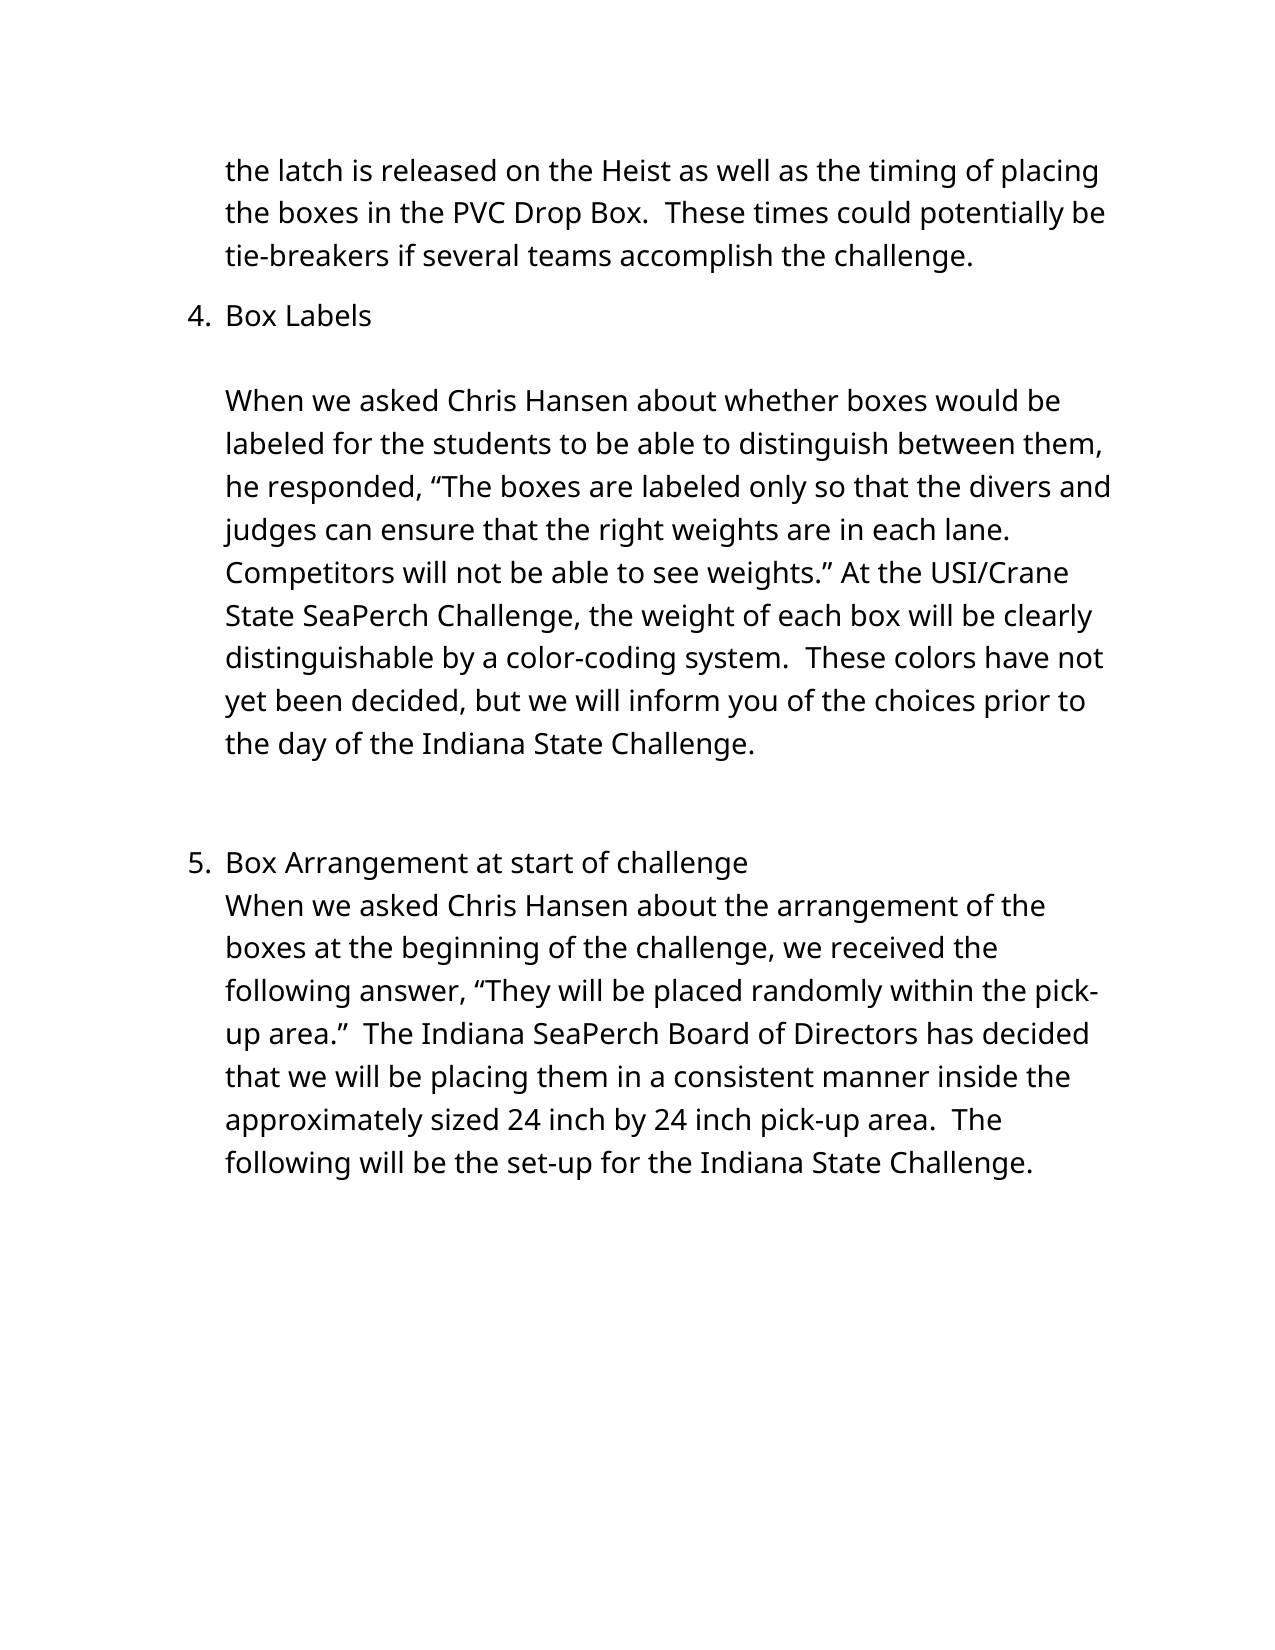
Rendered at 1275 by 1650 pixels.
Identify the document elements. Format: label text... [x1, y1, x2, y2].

list Box Arrangement at start of challenge [187, 842, 1125, 882]
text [225, 150, 1125, 275]
list Box Labels [187, 295, 1125, 335]
list When we asked Chris Hansen about the arrangement of the boxes at the beginning of the challenge, we received the following answer, “They will be placed randomly within the pick-up area.” The Indiana SeaPerch Board of Directors has decided that we will be placing them in a consistent manner inside the approximately sized 24 inch by 24 inch pick-up area. The following will be the set-up for the Indiana State Challenge. [225, 885, 1125, 1182]
list When we asked Chris Hansen about whether boxes would be labeled for the students to be able to distinguish between them, he responded, “The boxes are labeled only so that the divers and judges can ensure that the right weights are in each lane. Competitors will not be able to see weights.” At the USI/Crane State SeaPerch Challenge, the weight of each box will be clearly distinguishable by a color-coding system. These colors have not yet been decided, but we will inform you of the choices prior to the day of the Indiana State Challenge. [225, 381, 1125, 763]
